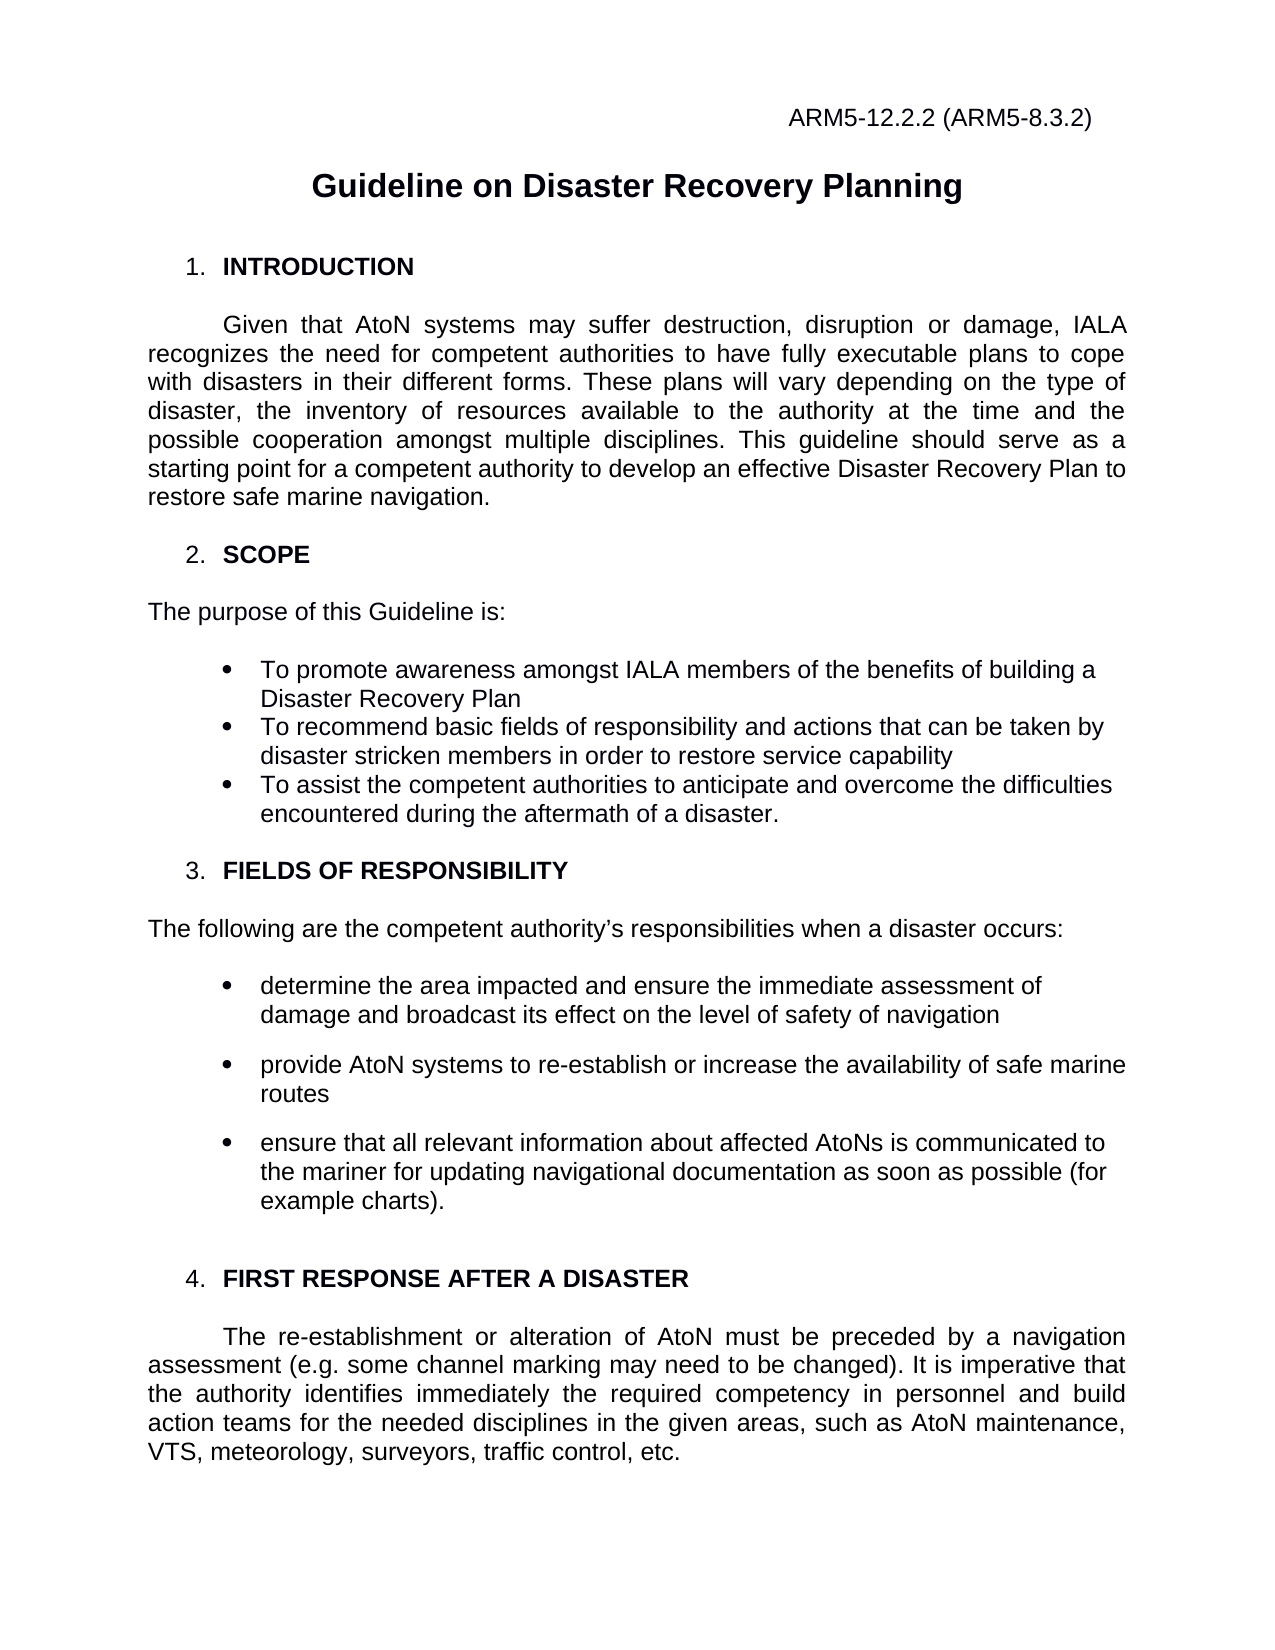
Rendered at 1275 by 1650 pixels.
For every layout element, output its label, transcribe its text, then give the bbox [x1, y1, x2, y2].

text The following are the competent authority’s responsibilities when a disaster occurs: [148, 914, 1127, 943]
list ensure that all relevant information about affected AtoNs is communicated to the mariner for updating navigational documentation as soon as possible (for example charts). [223, 1128, 1127, 1214]
list determine the area impacted and ensure the immediate assessment of damage and broadcast its effect on the level of safety of navigation [223, 971, 1127, 1029]
list INTRODUCTION [185, 252, 1127, 281]
list SCOPE [185, 540, 1127, 568]
list To assist the competent authorities to anticipate and overcome the difficulties encountered during the aftermath of a disaster. [223, 770, 1127, 828]
list FIRST RESPONSE AFTER A DISASTER [185, 1264, 1127, 1293]
text Given that AtoN systems may suffer destruction, disruption or damage, IALA recognizes the need for competent authorities to have fully executable plans to cope with disasters in their different forms. These plans will vary depending on the type of disaster, the inventory of resources available to the authority at the time and the possible cooperation amongst multiple disciplines. This guideline should serve as a starting point for a competent authority to develop an effective Disaster Recovery Plan to restore safe marine navigation. [148, 310, 1127, 511]
list FIELDS OF RESPONSIBILITY [185, 856, 1127, 885]
text The re-establishment or alteration of AtoN must be preceded by a navigation assessment (e.g. some channel marking may need to be changed). It is imperative that the authority identifies immediately the required competency in personnel and build action teams for the needed disciplines in the given areas, such as AtoN maintenance, VTS, meteorology, surveyors, traffic control, etc. [148, 1322, 1127, 1465]
list To recommend basic fields of responsibility and actions that can be taken by disaster stricken members in order to restore service capability [223, 712, 1127, 770]
list provide AtoN systems to re-establish or increase the availability of safe marine routes [223, 1050, 1127, 1107]
text Guideline on Disaster Recovery Planning [148, 166, 1127, 205]
list To promote awareness amongst IALA members of the benefits of building a Disaster Recovery Plan [223, 655, 1127, 712]
text The purpose of this Guideline is: [148, 597, 1127, 626]
